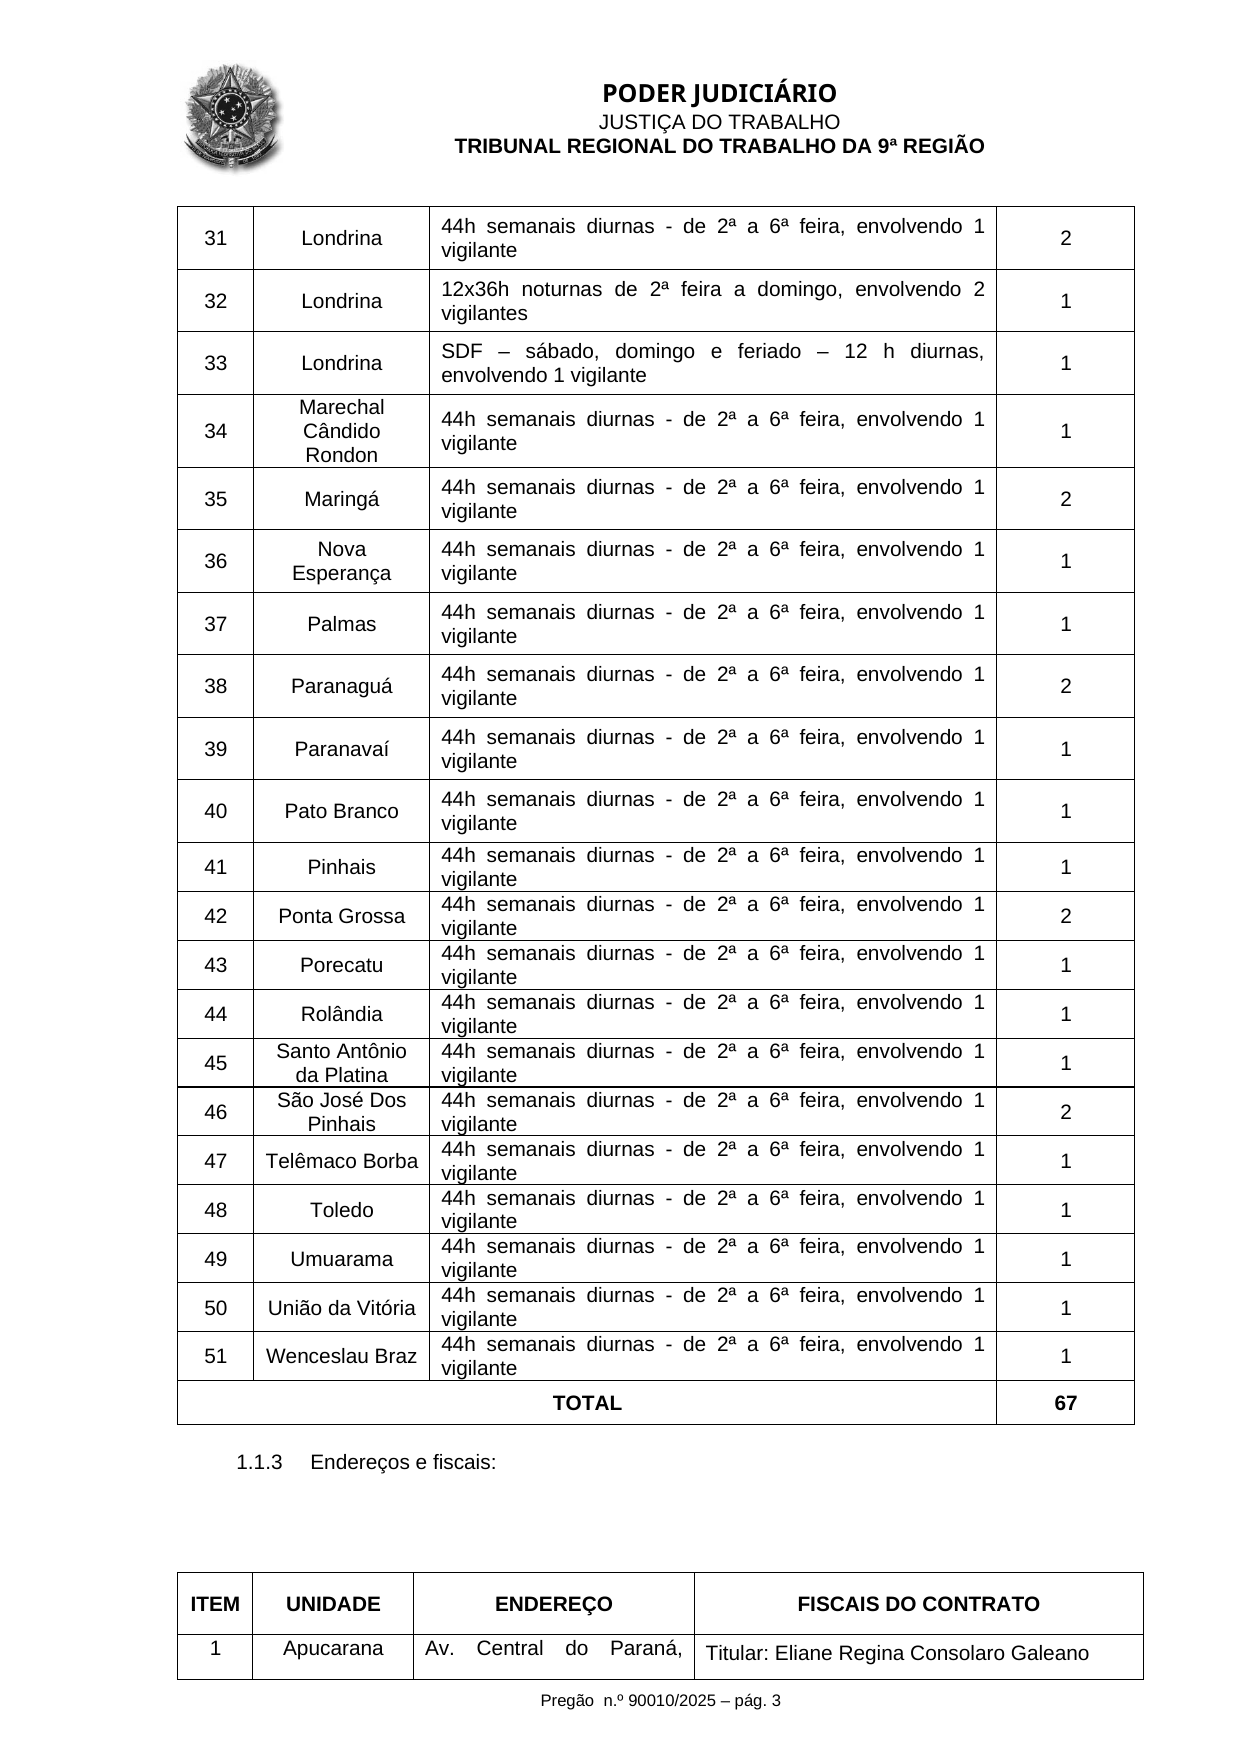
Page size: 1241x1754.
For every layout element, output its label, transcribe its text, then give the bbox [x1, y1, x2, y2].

table_cell 44h semanais diurnas - de 2ª a 6ª feira, envolvendo 1 vigilante [430, 1234, 996, 1282]
table_cell Paranavaí [254, 718, 429, 779]
table_cell 1 [997, 1136, 1134, 1184]
table_cell Londrina [254, 207, 429, 269]
table_cell 44h semanais diurnas - de 2ª a 6ª feira, envolvendo 1 vigilante [430, 530, 996, 592]
table_header ENDEREÇO [414, 1573, 694, 1634]
table_cell Maringá [254, 468, 429, 529]
table_cell 44h semanais diurnas - de 2ª a 6ª feira, envolvendo 1 vigilante [430, 718, 996, 779]
table_cell Nova Esperança [254, 530, 429, 592]
table_cell 44h semanais diurnas - de 2ª a 6ª feira, envolvendo 1 vigilante [430, 395, 996, 467]
table_cell 44h semanais diurnas - de 2ª a 6ª feira, envolvendo 1 vigilante [430, 1088, 996, 1135]
table_cell 1 [997, 530, 1134, 592]
table_cell 1 [997, 1185, 1134, 1233]
table_cell Santo Antônio da Platina [254, 1039, 429, 1086]
table_cell Ponta Grossa [254, 892, 429, 939]
table_cell Apucarana [253, 1635, 413, 1679]
table_cell 39 [178, 718, 253, 779]
table_cell União da Vitória [254, 1283, 429, 1331]
table_cell 44h semanais diurnas - de 2ª a 6ª feira, envolvendo 1 vigilante [430, 1185, 996, 1233]
table_cell 42 [178, 892, 253, 939]
table_cell Porecatu [254, 941, 429, 988]
table_cell 1 [997, 1283, 1134, 1331]
table_cell 2 [997, 1088, 1134, 1135]
table_cell 1 [997, 1039, 1134, 1086]
table_cell 1 [997, 593, 1134, 654]
table_cell 44h semanais diurnas - de 2ª a 6ª feira, envolvendo 1 vigilante [430, 468, 996, 529]
table_cell 1 [997, 941, 1134, 988]
picture [180, 60, 285, 177]
table_cell 48 [178, 1185, 253, 1233]
table_header FISCAIS DO CONTRATO [695, 1573, 1143, 1634]
table_header UNIDADE [253, 1573, 413, 1634]
table_cell 44h semanais diurnas - de 2ª a 6ª feira, envolvendo 1 vigilante [430, 655, 996, 717]
table_cell 2 [997, 468, 1134, 529]
table_cell Titular: Eliane Regina Consolaro Galeano Substituto: Jairo Machado Diniz Telefone: (43) 2102-5310 [695, 1635, 1143, 1679]
table_cell Londrina [254, 270, 429, 331]
table_cell 44h semanais diurnas - de 2ª a 6ª feira, envolvendo 1 vigilante [430, 1039, 996, 1086]
table_cell 44h semanais diurnas - de 2ª a 6ª feira, envolvendo 1 vigilante [430, 843, 996, 891]
table_cell 36 [178, 530, 253, 592]
table_cell Londrina [254, 332, 429, 394]
table_cell Pinhais [254, 843, 429, 891]
table_cell SDF – sábado, domingo e feriado – 12 h diurnas, envolvendo 1 vigilante [430, 332, 996, 394]
table_cell 2 [997, 655, 1134, 717]
table_header ITEM [178, 1573, 252, 1634]
table_cell 35 [178, 468, 253, 529]
table_cell 31 [178, 207, 253, 269]
table_cell 33 [178, 332, 253, 394]
table_cell 47 [178, 1136, 253, 1184]
table_cell Rolândia [254, 990, 429, 1037]
table_cell 1 [997, 270, 1134, 331]
table_cell Marechal Cândido Rondon [254, 395, 429, 467]
table_cell 44h semanais diurnas - de 2ª a 6ª feira, envolvendo 1 vigilante [430, 1283, 996, 1331]
table_cell 34 [178, 395, 253, 467]
table_cell Wenceslau Braz [254, 1332, 429, 1380]
table_cell 44h semanais diurnas - de 2ª a 6ª feira, envolvendo 1 vigilante [430, 207, 996, 269]
table_cell 46 [178, 1088, 253, 1135]
table_cell Telêmaco Borba [254, 1136, 429, 1184]
table_cell 1 [997, 1234, 1134, 1282]
table_cell 45 [178, 1039, 253, 1086]
table_cell 32 [178, 270, 253, 331]
table_cell Palmas [254, 593, 429, 654]
table_cell São José Dos Pinhais [254, 1088, 429, 1135]
table_cell 1 [178, 1635, 252, 1679]
table_cell 12x36h noturnas de 2ª feira a domingo, envolvendo 2 vigilantes [430, 270, 996, 331]
table_cell 50 [178, 1283, 253, 1331]
table_cell 44h semanais diurnas - de 2ª a 6ª feira, envolvendo 1 vigilante [430, 892, 996, 939]
table_cell 49 [178, 1234, 253, 1282]
table_cell 51 [178, 1332, 253, 1380]
table_cell Av. Central do Paraná, 1380, Jardim Diamantina [414, 1635, 694, 1679]
table_cell 1 [997, 395, 1134, 467]
table_cell 43 [178, 941, 253, 988]
list Endereços e fiscais: [236, 1450, 1144, 1474]
table_cell 37 [178, 593, 253, 654]
table_cell 38 [178, 655, 253, 717]
table_cell Paranaguá [254, 655, 429, 717]
table_cell 44h semanais diurnas - de 2ª a 6ª feira, envolvendo 1 vigilante [430, 1136, 996, 1184]
table_cell 2 [997, 892, 1134, 939]
table_cell Umuarama [254, 1234, 429, 1282]
table_cell 67 [997, 1381, 1134, 1424]
table_cell 1 [997, 990, 1134, 1037]
table_cell 1 [997, 843, 1134, 891]
table_cell Pato Branco [254, 780, 429, 842]
table_cell 44h semanais diurnas - de 2ª a 6ª feira, envolvendo 1 vigilante [430, 780, 996, 842]
table_cell 1 [997, 718, 1134, 779]
table_cell 1 [997, 1332, 1134, 1380]
table_cell 44h semanais diurnas - de 2ª a 6ª feira, envolvendo 1 vigilante [430, 1332, 996, 1380]
table_cell 44 [178, 990, 253, 1037]
table_cell 41 [178, 843, 253, 891]
table_cell 44h semanais diurnas - de 2ª a 6ª feira, envolvendo 1 vigilante [430, 941, 996, 988]
table_cell TOTAL [178, 1381, 996, 1424]
table_cell 44h semanais diurnas - de 2ª a 6ª feira, envolvendo 1 vigilante [430, 990, 996, 1037]
table_cell 2 [997, 207, 1134, 269]
table_cell 40 [178, 780, 253, 842]
table_cell 1 [997, 780, 1134, 842]
table_cell 1 [997, 332, 1134, 394]
table_cell 44h semanais diurnas - de 2ª a 6ª feira, envolvendo 1 vigilante [430, 593, 996, 654]
table_cell Toledo [254, 1185, 429, 1233]
